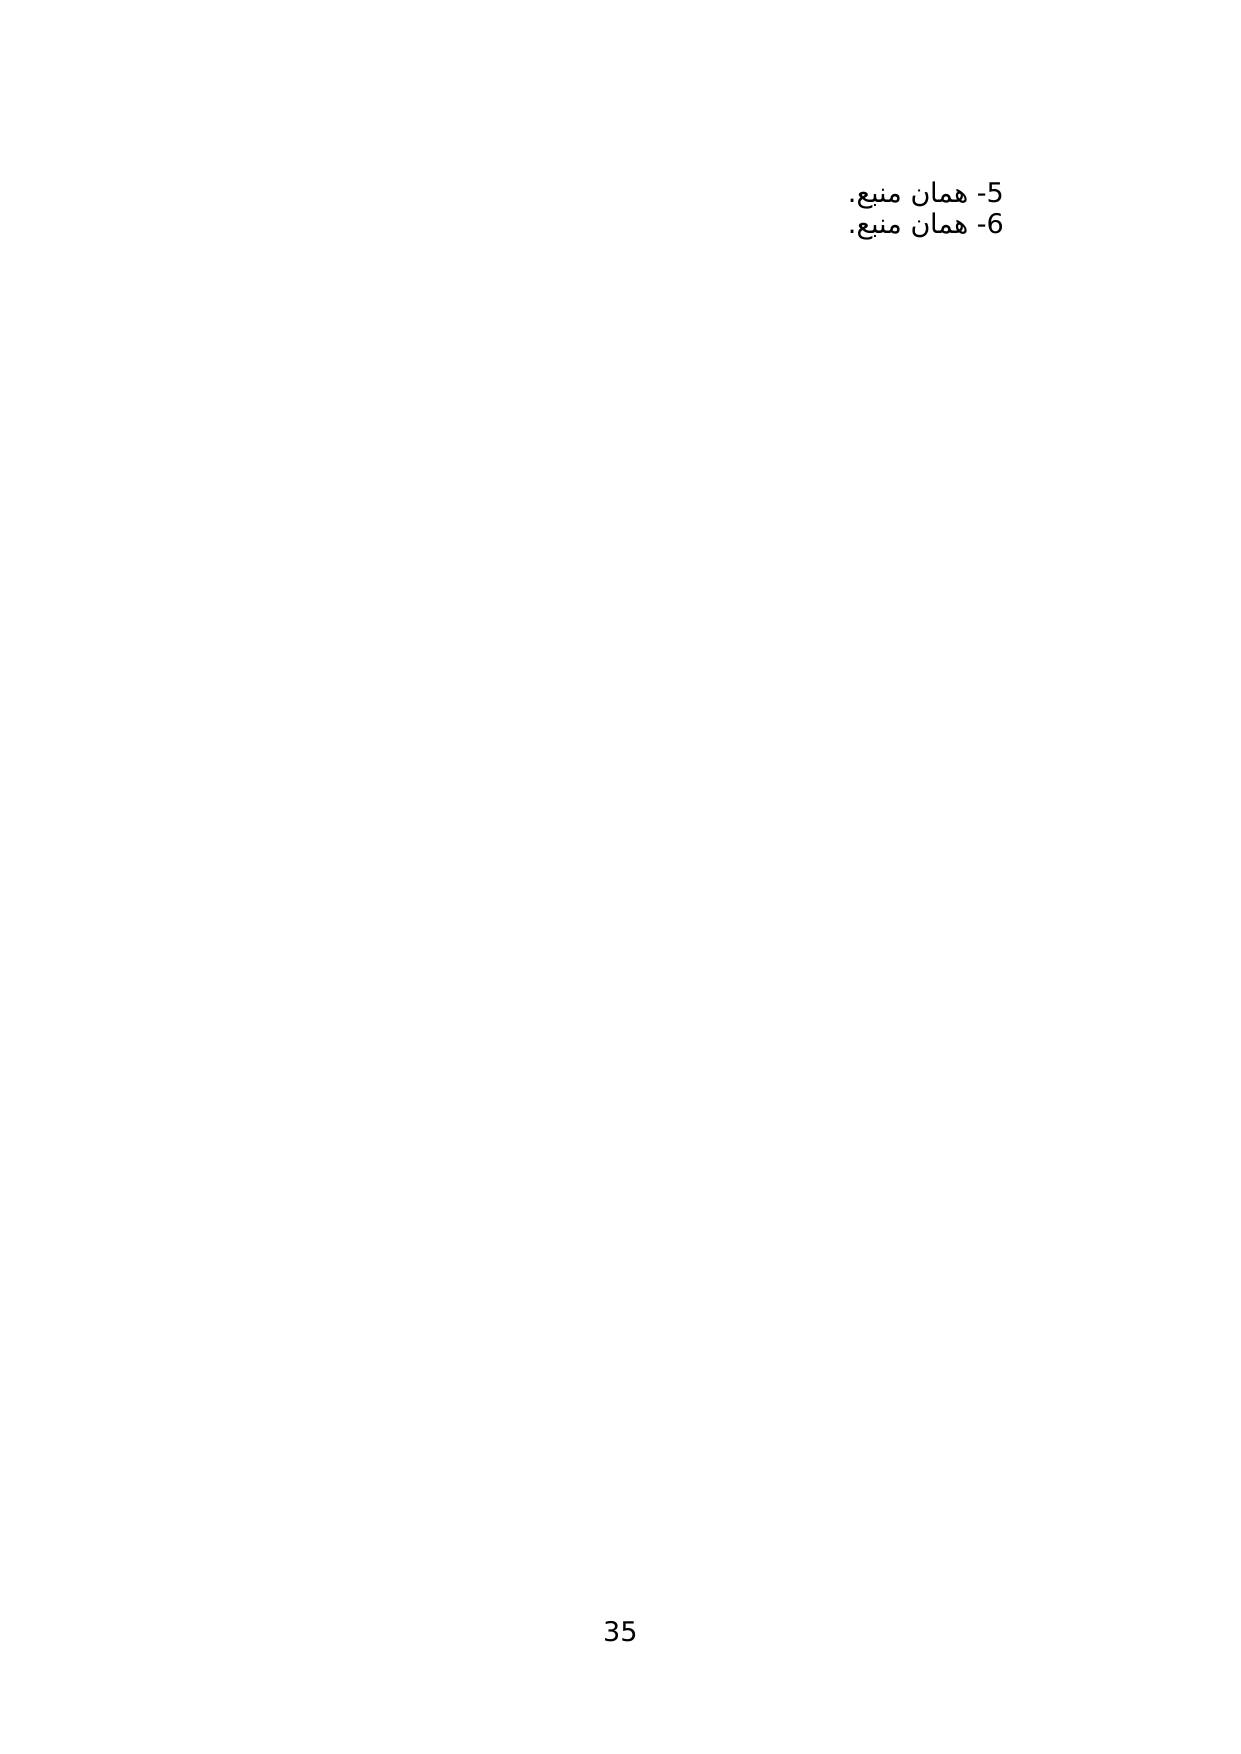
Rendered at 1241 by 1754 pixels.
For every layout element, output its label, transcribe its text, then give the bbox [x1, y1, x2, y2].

text 5- همان منبع. [236, 177, 1004, 209]
text 6- همان منبع. [236, 209, 1004, 240]
